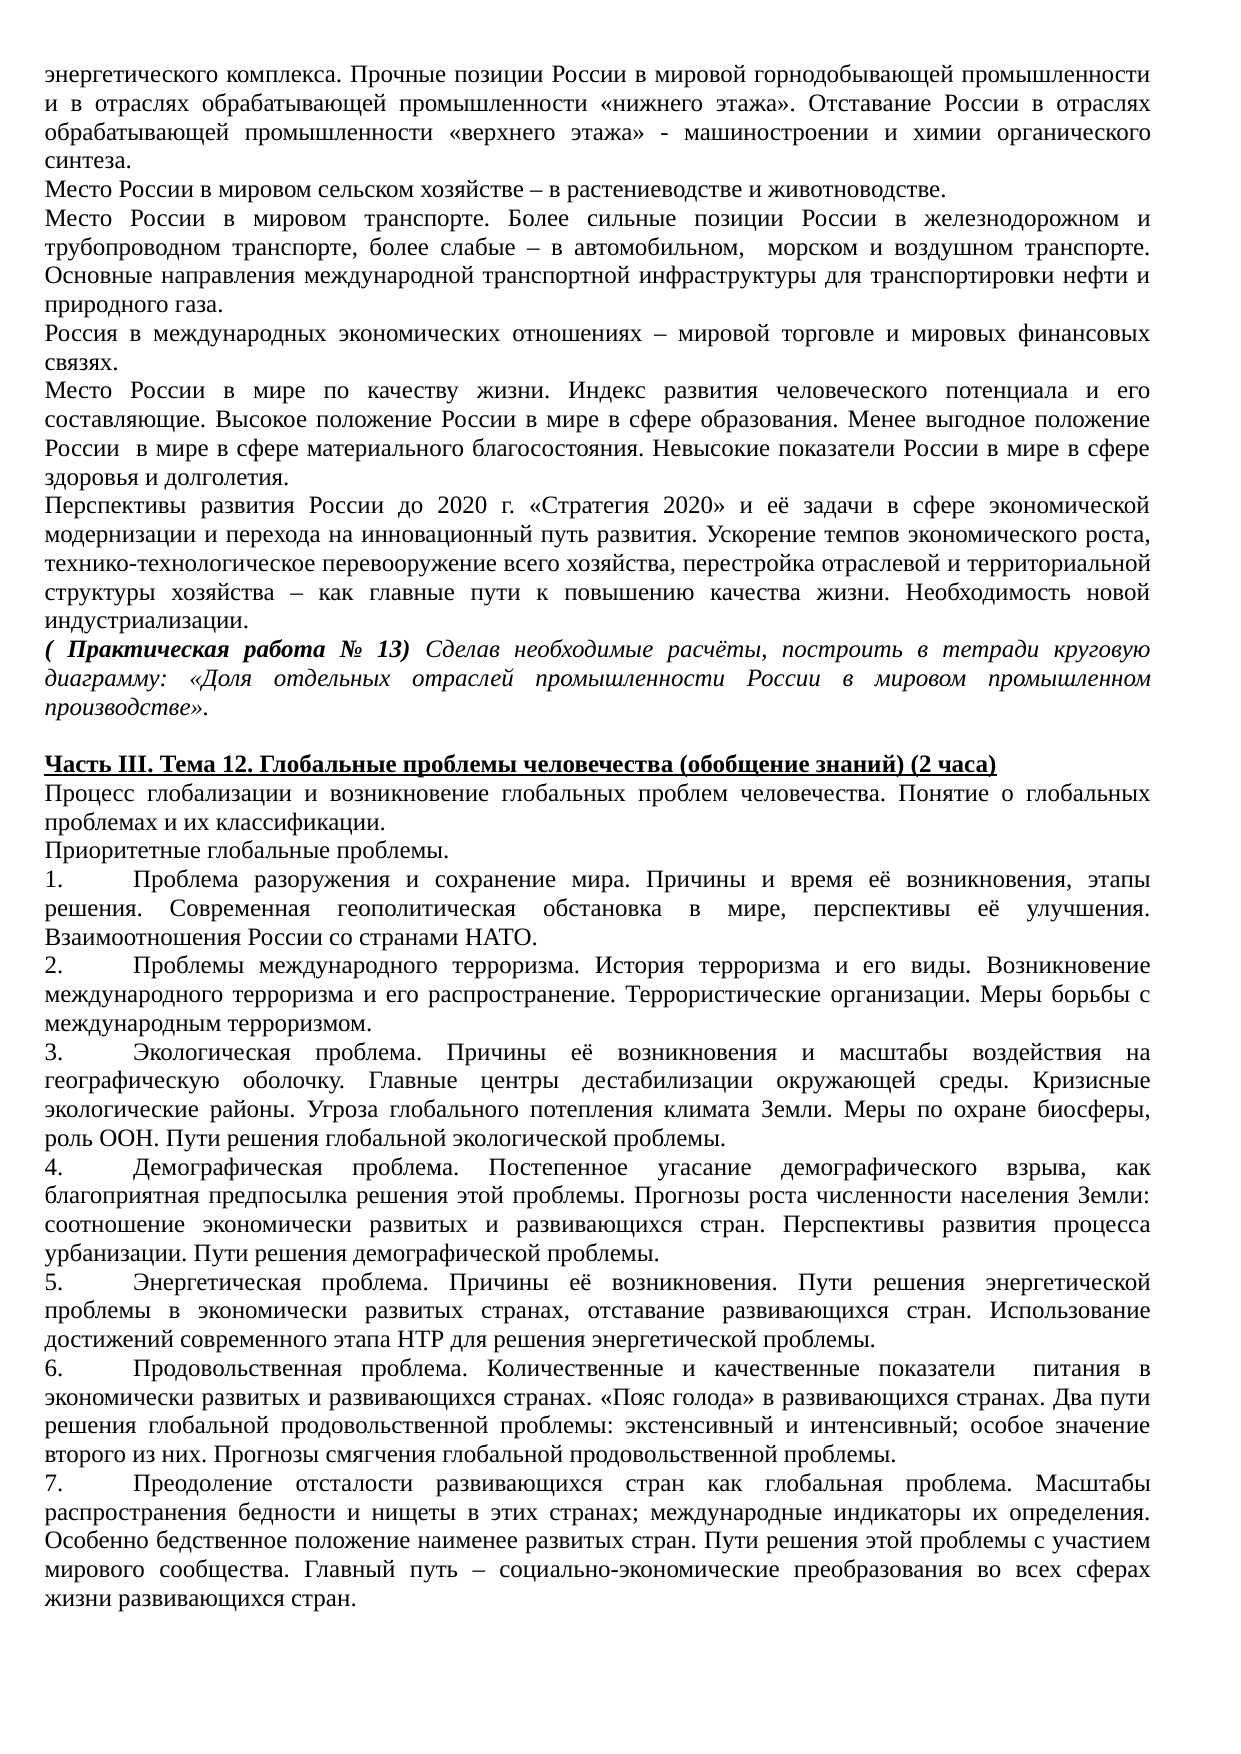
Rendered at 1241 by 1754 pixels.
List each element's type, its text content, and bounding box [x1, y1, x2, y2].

text ( Практическая работа № 13) Сделав необходимые расчёты, построить в тетради круговую диаграмму: «Доля отдельных отраслей промышленности России в мировом промышленном производстве». [44, 634, 1152, 720]
list Преодоление отсталости развивающихся стран как глобальная проблема. Масштабы распространения бедности и нищеты в этих странах; международные индикаторы их определения. Особенно бедственное положение наименее развитых стран. Пути решения этой проблемы с участием мирового сообщества. Главный путь – социально-экономические преобразования во всех сферах жизни развивающихся стран. [44, 1468, 1152, 1612]
text Место России в мире по качеству жизни. Индекс развития человеческого потенциала и его составляющие. Высокое положение России в мире в сфере образования. Менее выгодное положение России в мире в сфере материального благосостояния. Невысокие показатели России в мире в сфере здоровья и долголетия. [44, 375, 1152, 490]
text Приоритетные глобальные проблемы. [44, 835, 1152, 864]
list Проблемы международного терроризма. История терроризма и его виды. Возникновение международного терроризма и его распространение. Террористические организации. Меры борьбы с международным терроризмом. [44, 950, 1152, 1037]
list Продовольственная проблема. Количественные и качественные показатели питания в экономически развитых и развивающихся странах. «Пояс голода» в развивающихся странах. Два пути решения глобальной продовольственной проблемы: экстенсивный и интенсивный; особое значение второго из них. Прогнозы смягчения глобальной продовольственной проблемы. [44, 1353, 1152, 1468]
text Перспективы развития России до . «Стратегия 2020» и её задачи в сфере экономической модернизации и перехода на инновационный путь развития. Ускорение темпов экономического роста, технико-технологическое перевооружение всего хозяйства, перестройка отраслевой и территориальной структуры хозяйства – как главные пути к повышению качества жизни. Необходимость новой индустриализации. [44, 490, 1152, 634]
list Энергетическая проблема. Причины её возникновения. Пути решения энергетической проблемы в экономически развитых странах, отставание развивающихся стран. Использование достижений современного этапа НТР для решения энергетической проблемы. [44, 1267, 1152, 1353]
list Демографическая проблема. Постепенное угасание демографического взрыва, как благоприятная предпосылка решения этой проблемы. Прогнозы роста численности населения Земли: соотношение экономически развитых и развивающихся стран. Перспективы развития процесса урбанизации. Пути решения демографической проблемы. [44, 1152, 1152, 1267]
text Место России в мировом сельском хозяйстве – в растениеводстве и животноводстве. [44, 174, 1152, 203]
list Проблема разоружения и сохранение мира. Причины и время её возникновения, этапы решения. Современная геополитическая обстановка в мире, перспективы её улучшения. Взаимоотношения России со странами НАТО. [44, 864, 1152, 950]
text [44, 59, 1152, 174]
text Россия в международных экономических отношениях – мировой торговле и мировых финансовых связях. [44, 318, 1152, 375]
text Место России в мировом транспорте. Более сильные позиции России в железнодорожном и трубопроводном транспорте, более слабые – в автомобильном, морском и воздушном транспорте. Основные направления международной транспортной инфраструктуры для транспортировки нефти и природного газа. [44, 203, 1152, 318]
text Часть III. Тема 12. Глобальные проблемы человечества (обобщение знаний) (2 часа) [44, 749, 1152, 778]
list Экологическая проблема. Причины её возникновения и масштабы воздействия на географическую оболочку. Главные центры дестабилизации окружающей среды. Кризисные экологические районы. Угроза глобального потепления климата Земли. Меры по охране биосферы, роль ООН. Пути решения глобальной экологической проблемы. [44, 1037, 1152, 1152]
text Процесс глобализации и возникновение глобальных проблем человечества. Понятие о глобальных проблемах и их классификации. [44, 778, 1152, 835]
